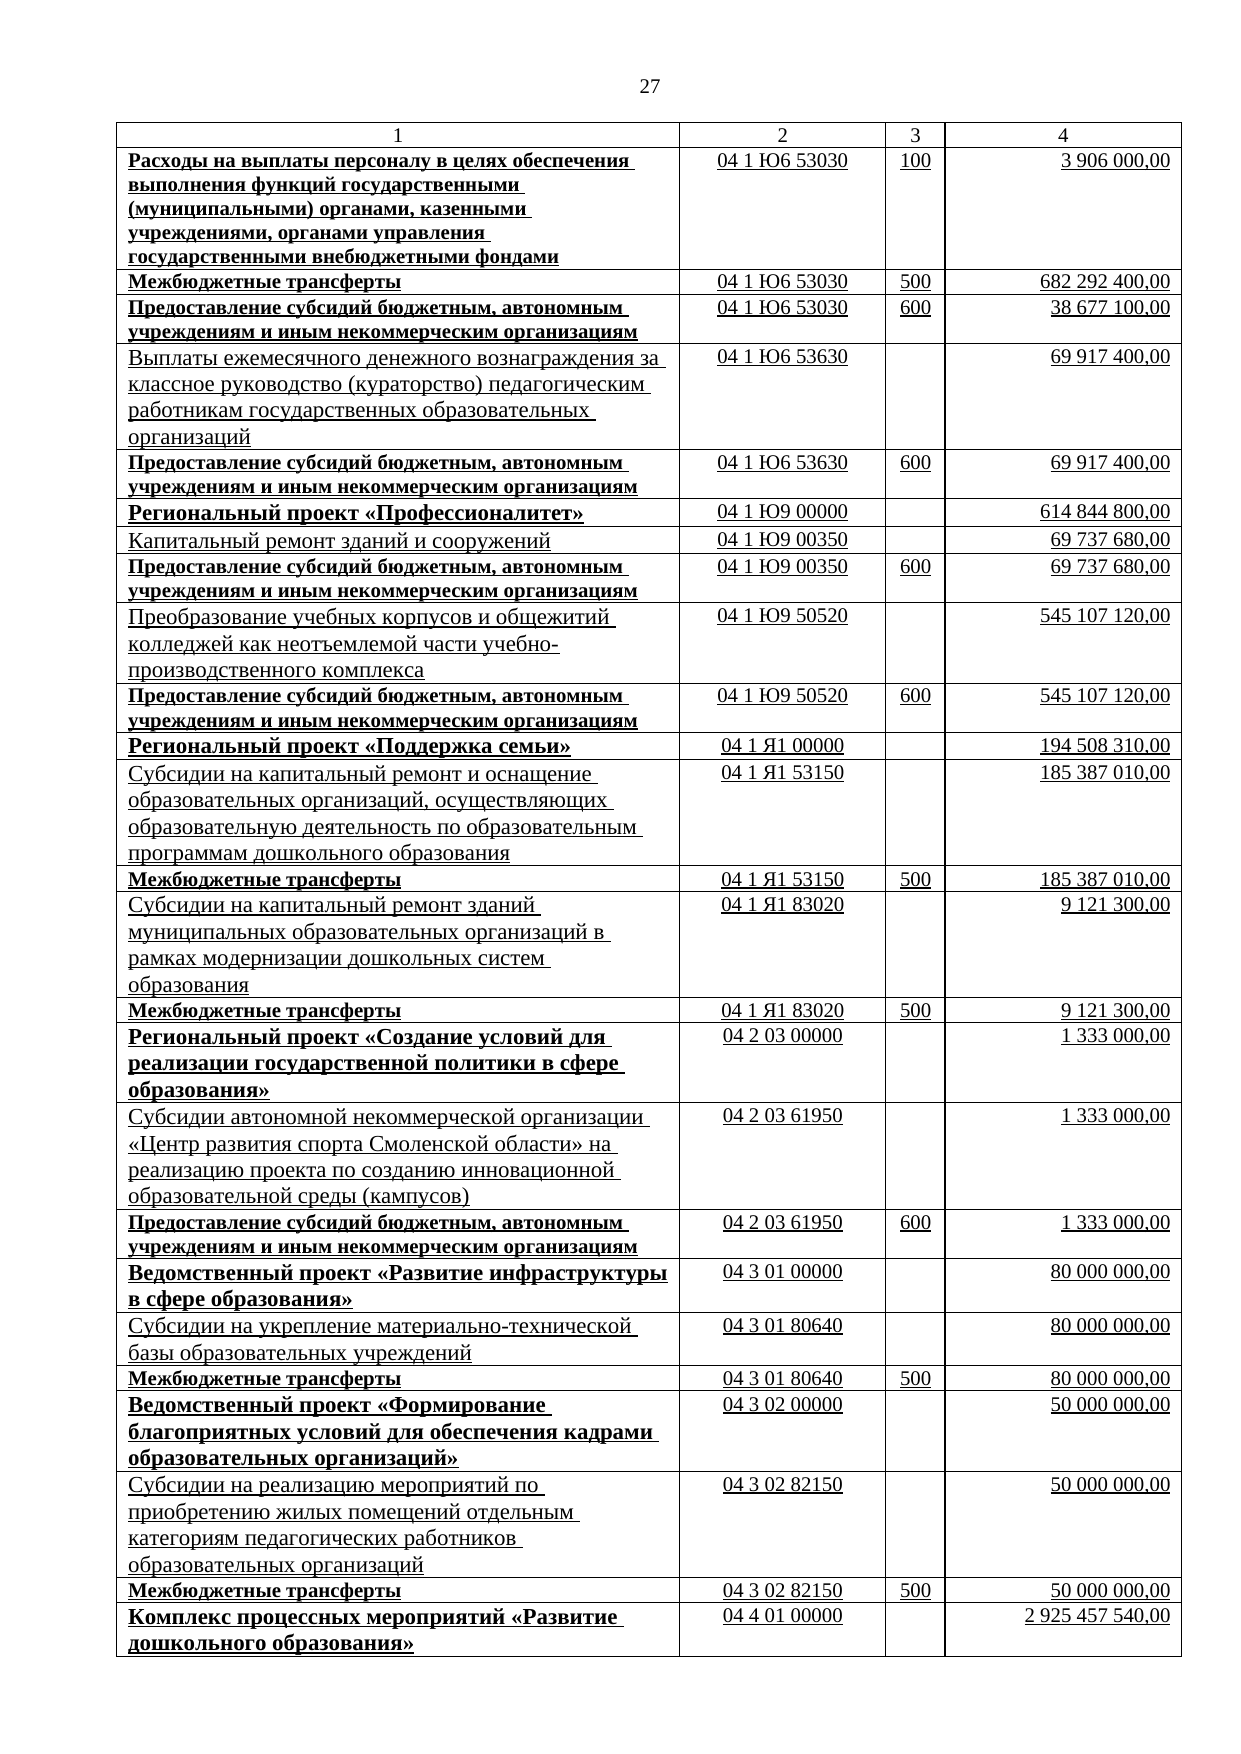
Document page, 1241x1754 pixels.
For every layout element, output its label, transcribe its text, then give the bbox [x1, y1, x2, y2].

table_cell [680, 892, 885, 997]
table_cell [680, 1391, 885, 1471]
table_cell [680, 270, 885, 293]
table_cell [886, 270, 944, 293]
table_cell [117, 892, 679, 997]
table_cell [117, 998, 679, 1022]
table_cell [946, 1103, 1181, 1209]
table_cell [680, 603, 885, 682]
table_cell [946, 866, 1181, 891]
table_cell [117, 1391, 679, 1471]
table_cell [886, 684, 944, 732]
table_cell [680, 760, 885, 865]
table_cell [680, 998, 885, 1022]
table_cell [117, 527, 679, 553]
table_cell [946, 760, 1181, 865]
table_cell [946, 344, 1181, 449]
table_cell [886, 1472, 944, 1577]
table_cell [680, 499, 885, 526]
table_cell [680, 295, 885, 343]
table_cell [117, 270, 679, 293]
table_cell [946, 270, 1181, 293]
table_header 2 [680, 123, 885, 147]
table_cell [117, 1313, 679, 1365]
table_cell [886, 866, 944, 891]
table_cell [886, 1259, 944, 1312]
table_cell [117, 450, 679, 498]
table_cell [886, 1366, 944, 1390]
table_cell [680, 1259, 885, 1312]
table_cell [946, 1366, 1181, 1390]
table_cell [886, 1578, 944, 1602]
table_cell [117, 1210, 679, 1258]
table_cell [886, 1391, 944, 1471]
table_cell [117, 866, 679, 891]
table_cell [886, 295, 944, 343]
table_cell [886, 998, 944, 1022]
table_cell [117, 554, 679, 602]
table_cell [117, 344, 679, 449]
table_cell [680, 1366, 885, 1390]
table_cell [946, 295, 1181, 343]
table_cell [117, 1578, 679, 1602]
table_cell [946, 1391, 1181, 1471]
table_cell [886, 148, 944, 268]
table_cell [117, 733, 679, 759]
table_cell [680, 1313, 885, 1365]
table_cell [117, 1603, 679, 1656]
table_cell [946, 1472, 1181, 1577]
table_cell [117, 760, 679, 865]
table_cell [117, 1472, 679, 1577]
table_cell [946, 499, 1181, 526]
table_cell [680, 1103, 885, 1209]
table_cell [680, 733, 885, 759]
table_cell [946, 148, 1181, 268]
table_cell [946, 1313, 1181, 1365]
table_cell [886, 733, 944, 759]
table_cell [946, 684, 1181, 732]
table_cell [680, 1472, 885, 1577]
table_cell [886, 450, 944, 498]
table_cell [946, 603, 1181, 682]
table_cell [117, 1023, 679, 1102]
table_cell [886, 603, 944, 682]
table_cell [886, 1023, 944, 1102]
table_header 1 [117, 123, 679, 147]
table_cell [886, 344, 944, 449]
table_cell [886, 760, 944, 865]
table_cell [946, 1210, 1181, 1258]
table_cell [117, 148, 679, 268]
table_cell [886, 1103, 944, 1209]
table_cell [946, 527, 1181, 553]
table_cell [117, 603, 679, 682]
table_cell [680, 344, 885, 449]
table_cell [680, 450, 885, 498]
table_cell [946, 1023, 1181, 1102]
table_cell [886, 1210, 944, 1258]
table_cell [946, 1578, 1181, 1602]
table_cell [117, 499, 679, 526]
table_header 3 [886, 123, 944, 147]
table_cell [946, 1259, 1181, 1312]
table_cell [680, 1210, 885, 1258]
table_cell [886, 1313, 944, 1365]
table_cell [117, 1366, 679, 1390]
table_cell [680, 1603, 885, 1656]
table_header 4 [946, 123, 1181, 147]
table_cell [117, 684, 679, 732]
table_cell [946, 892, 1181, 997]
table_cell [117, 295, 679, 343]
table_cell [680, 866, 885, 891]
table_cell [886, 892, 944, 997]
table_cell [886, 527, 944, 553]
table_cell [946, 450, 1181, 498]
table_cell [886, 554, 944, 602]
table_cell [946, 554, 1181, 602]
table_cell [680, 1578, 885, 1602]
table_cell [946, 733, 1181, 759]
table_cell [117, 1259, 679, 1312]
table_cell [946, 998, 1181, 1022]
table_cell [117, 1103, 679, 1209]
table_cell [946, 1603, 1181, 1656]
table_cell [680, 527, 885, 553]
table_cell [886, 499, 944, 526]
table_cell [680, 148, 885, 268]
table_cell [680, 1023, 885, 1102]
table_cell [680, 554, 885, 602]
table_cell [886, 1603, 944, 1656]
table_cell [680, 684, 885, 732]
